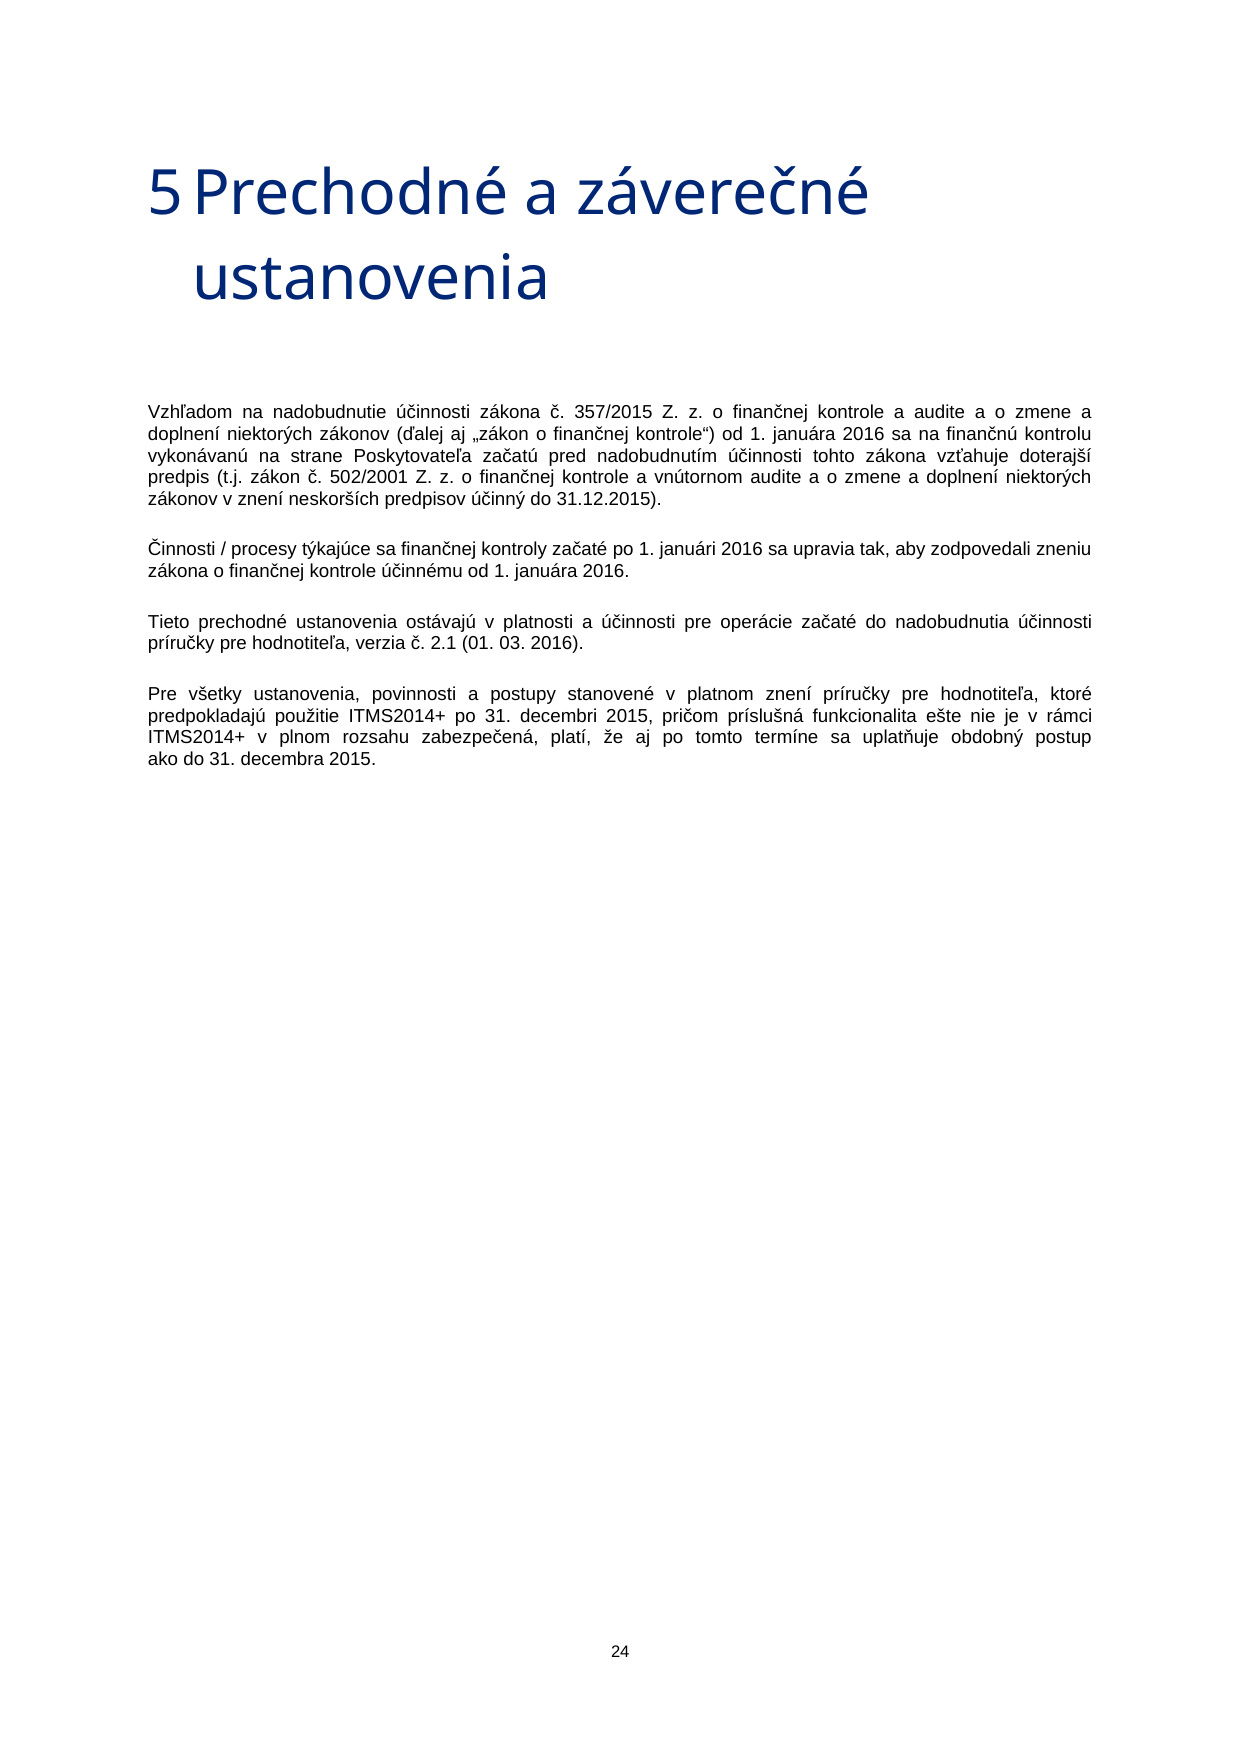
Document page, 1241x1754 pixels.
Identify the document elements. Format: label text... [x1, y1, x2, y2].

text Činnosti / procesy týkajúce sa finančnej kontroly začaté po 1. januári 2016 sa upravia tak, aby zodpovedali zneniu zákona o finančnej kontrole účinnému od 1. januára 2016. [148, 538, 1092, 581]
subtitle Prechodné a záverečné ustanovenia [148, 148, 1092, 318]
text Tieto prechodné ustanovenia ostávajú v platnosti a účinnosti pre operácie začaté do nadobudnutia účinnosti príručky pre hodnotiteľa, verzia č. 2.1 (01. 03. 2016). [148, 611, 1092, 654]
text Vzhľadom na nadobudnutie účinnosti zákona č. 357/2015 Z. z. o finančnej kontrole a audite a o zmene a doplnení niektorých zákonov (ďalej aj „zákon o finančnej kontrole“) od 1. januára 2016 sa na finančnú kontrolu vykonávanú na strane Poskytovateľa začatú pred nadobudnutím účinnosti tohto zákona vzťahuje doterajší predpis (t.j. zákon č. 502/2001 Z. z. o finančnej kontrole a vnútornom audite a o zmene a doplnení niektorých zákonov v znení neskorších predpisov účinný do 31.12.2015). [148, 401, 1092, 509]
text Pre všetky ustanovenia, povinnosti a postupy stanovené v platnom znení príručky pre hodnotiteľa, ktoré predpokladajú použitie ITMS2014+ po 31. decembri 2015, pričom príslušná funkcionalita ešte nie je v rámci ITMS2014+ v plnom rozsahu zabezpečená, platí, že aj po tomto termíne sa uplatňuje obdobný postup ako do 31. decembra 2015. [148, 683, 1092, 769]
